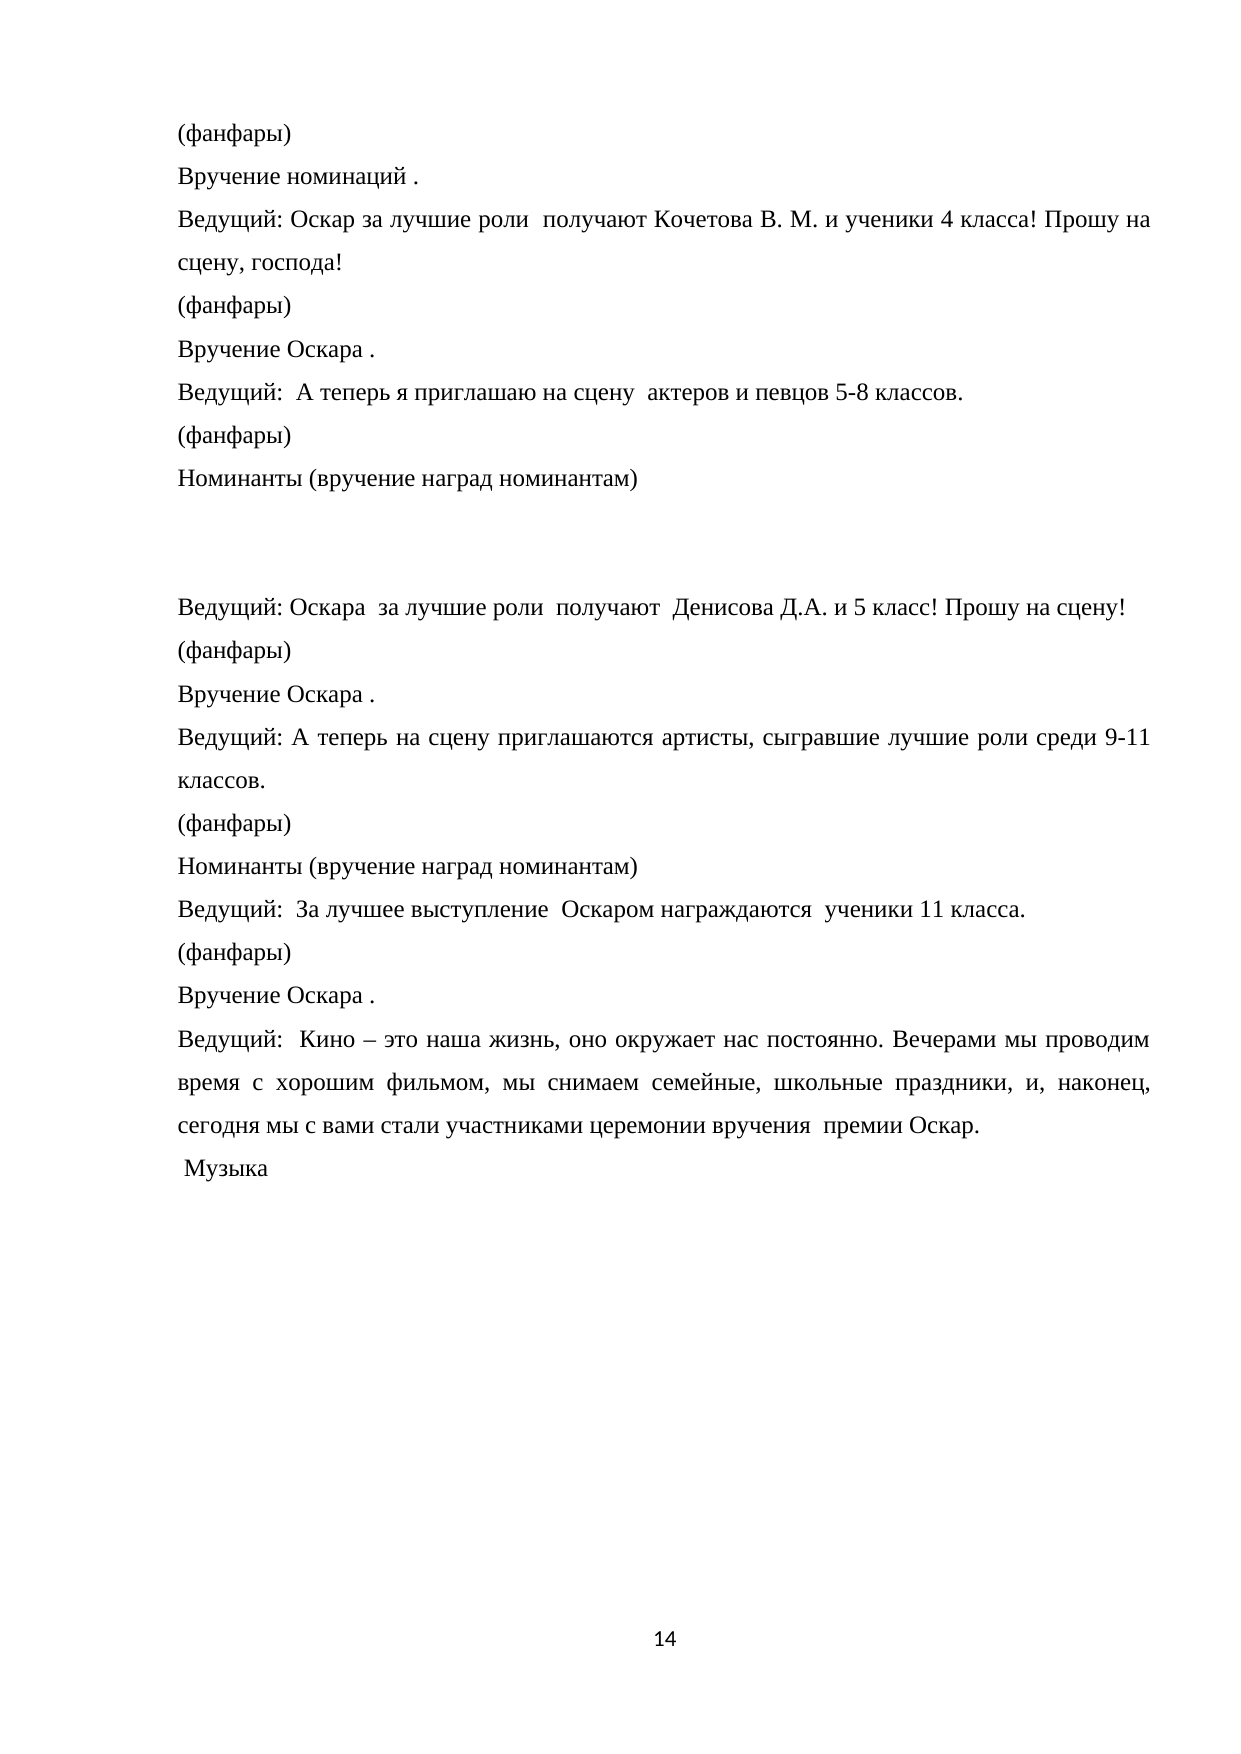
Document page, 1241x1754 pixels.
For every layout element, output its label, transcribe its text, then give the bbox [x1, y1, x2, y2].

text Номинанты (вручение наград номинантам) [177, 851, 1152, 880]
text Ведущий: Кино – это наша жизнь, оно окружает нас постоянно. Вечерами мы проводим время с хорошим фильмом, мы снимаем семейные, школьные праздники, и, наконец, сегодня мы с вами стали участниками церемонии вручения премии Оскар. [177, 1024, 1152, 1139]
text Вручение номинаций . [177, 161, 1152, 190]
text Ведущий: За лучшее выступление Оскаром награждаются ученики 11 класса. [177, 894, 1152, 923]
text (фанфары) [177, 937, 1152, 966]
text Ведущий: А теперь на сцену приглашаются артисты, сыгравшие лучшие роли среди 9-11 классов. [177, 722, 1152, 794]
text (фанфары) [177, 808, 1152, 837]
text (фанфары) [177, 636, 1152, 664]
text Вручение Оскара . [177, 334, 1152, 362]
text Ведущий: А теперь я приглашаю на сцену актеров и певцов 5-8 классов. [177, 377, 1152, 406]
text (фанфары) [177, 420, 1152, 449]
text Ведущий: Оскар за лучшие роли получают Кочетова В. М. и ученики 4 класса! Прошу на сцену, господа! [177, 204, 1152, 276]
text (фанфары) [177, 118, 1152, 147]
text Музыка [177, 1153, 1152, 1182]
text Вручение Оскара . [177, 981, 1152, 1009]
text Ведущий: Оскара за лучшие роли получают Денисова Д.А. и 5 класс! Прошу на сцену! [177, 592, 1152, 621]
text Номинанты (вручение наград номинантам) [177, 463, 1152, 492]
text (фанфары) [177, 291, 1152, 319]
text Вручение Оскара . [177, 679, 1152, 707]
